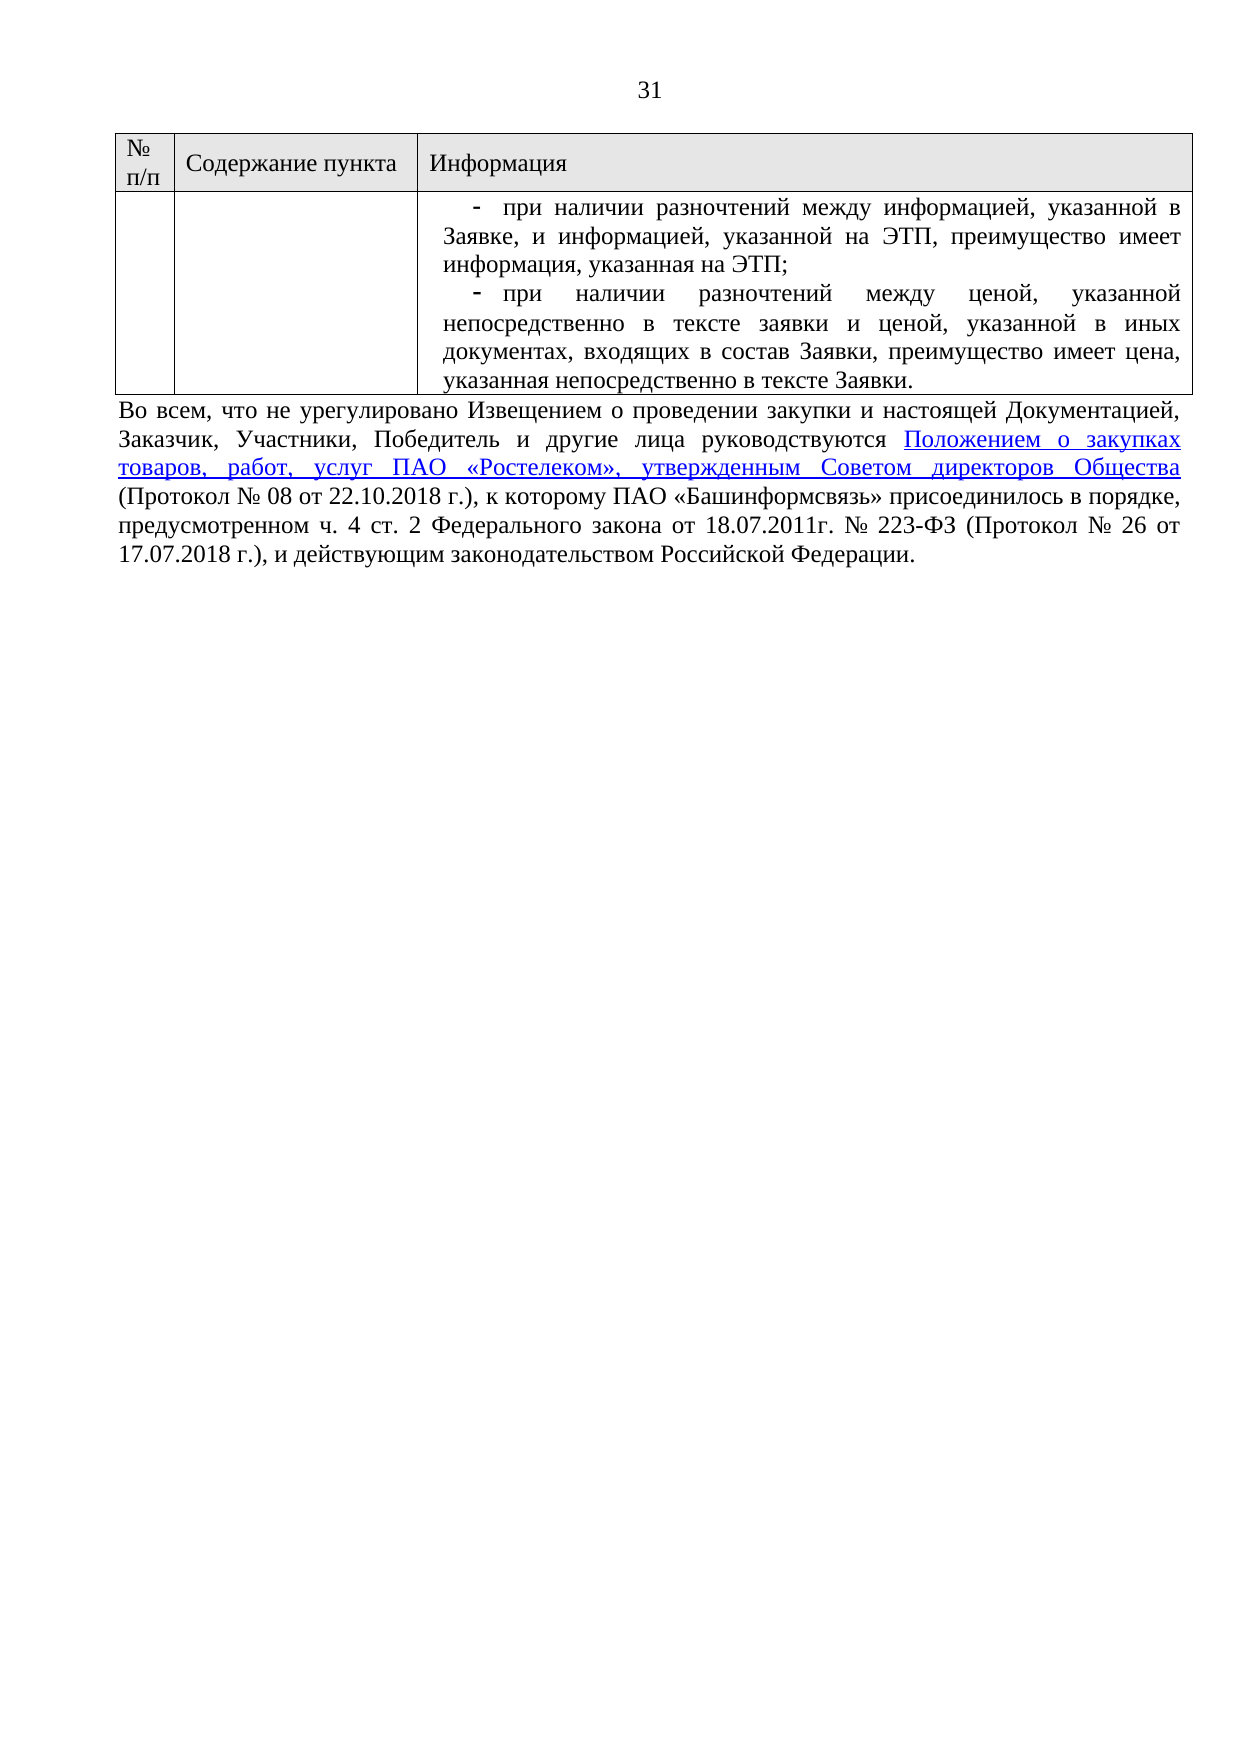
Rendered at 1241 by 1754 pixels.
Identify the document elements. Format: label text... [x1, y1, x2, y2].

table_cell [175, 192, 417, 394]
table_cell [116, 192, 174, 394]
table_header № п/п [116, 134, 174, 191]
table_header Содержание пункта [175, 134, 417, 191]
text Во всем, что не урегулировано Извещением о проведении закупки и настоящей Документацией, Заказчик, Участники, Победитель и другие лица руководствуются Положением о закупках товаров, работ, услуг ПАО «Ростелеком», утвержденным Советом директоров Общества (Протокол № 08 от 22.10.2018 г.), к которому ПАО «Башинформсвязь» присоединилось в порядке, предусмотренном ч. 4 ст. 2 Федерального закона от 18.07.2011г. № 223-ФЗ (Протокол № 26 от 17.07.2018 г.), и действующим законодательством Российской Федерации. [118, 479, 1181, 567]
text Во всем, что не урегулировано Извещением о проведении закупки и настоящей Документацией, Заказчик, Участники, Победитель и другие лица руководствуются Положением о закупках товаров, работ, услуг ПАО «Ростелеком», утвержденным Советом директоров Общества (Протокол № 08 от 22.10.2018 г.), к которому ПАО «Башинформсвязь» присоединилось в порядке, предусмотренном ч. 4 ст. 2 Федерального закона от 18.07.2011г. № 223-ФЗ (Протокол № 26 от 17.07.2018 г.), и действующим законодательством Российской Федерации. [118, 395, 1181, 477]
table_header Информация [418, 134, 1192, 191]
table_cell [418, 192, 1192, 394]
